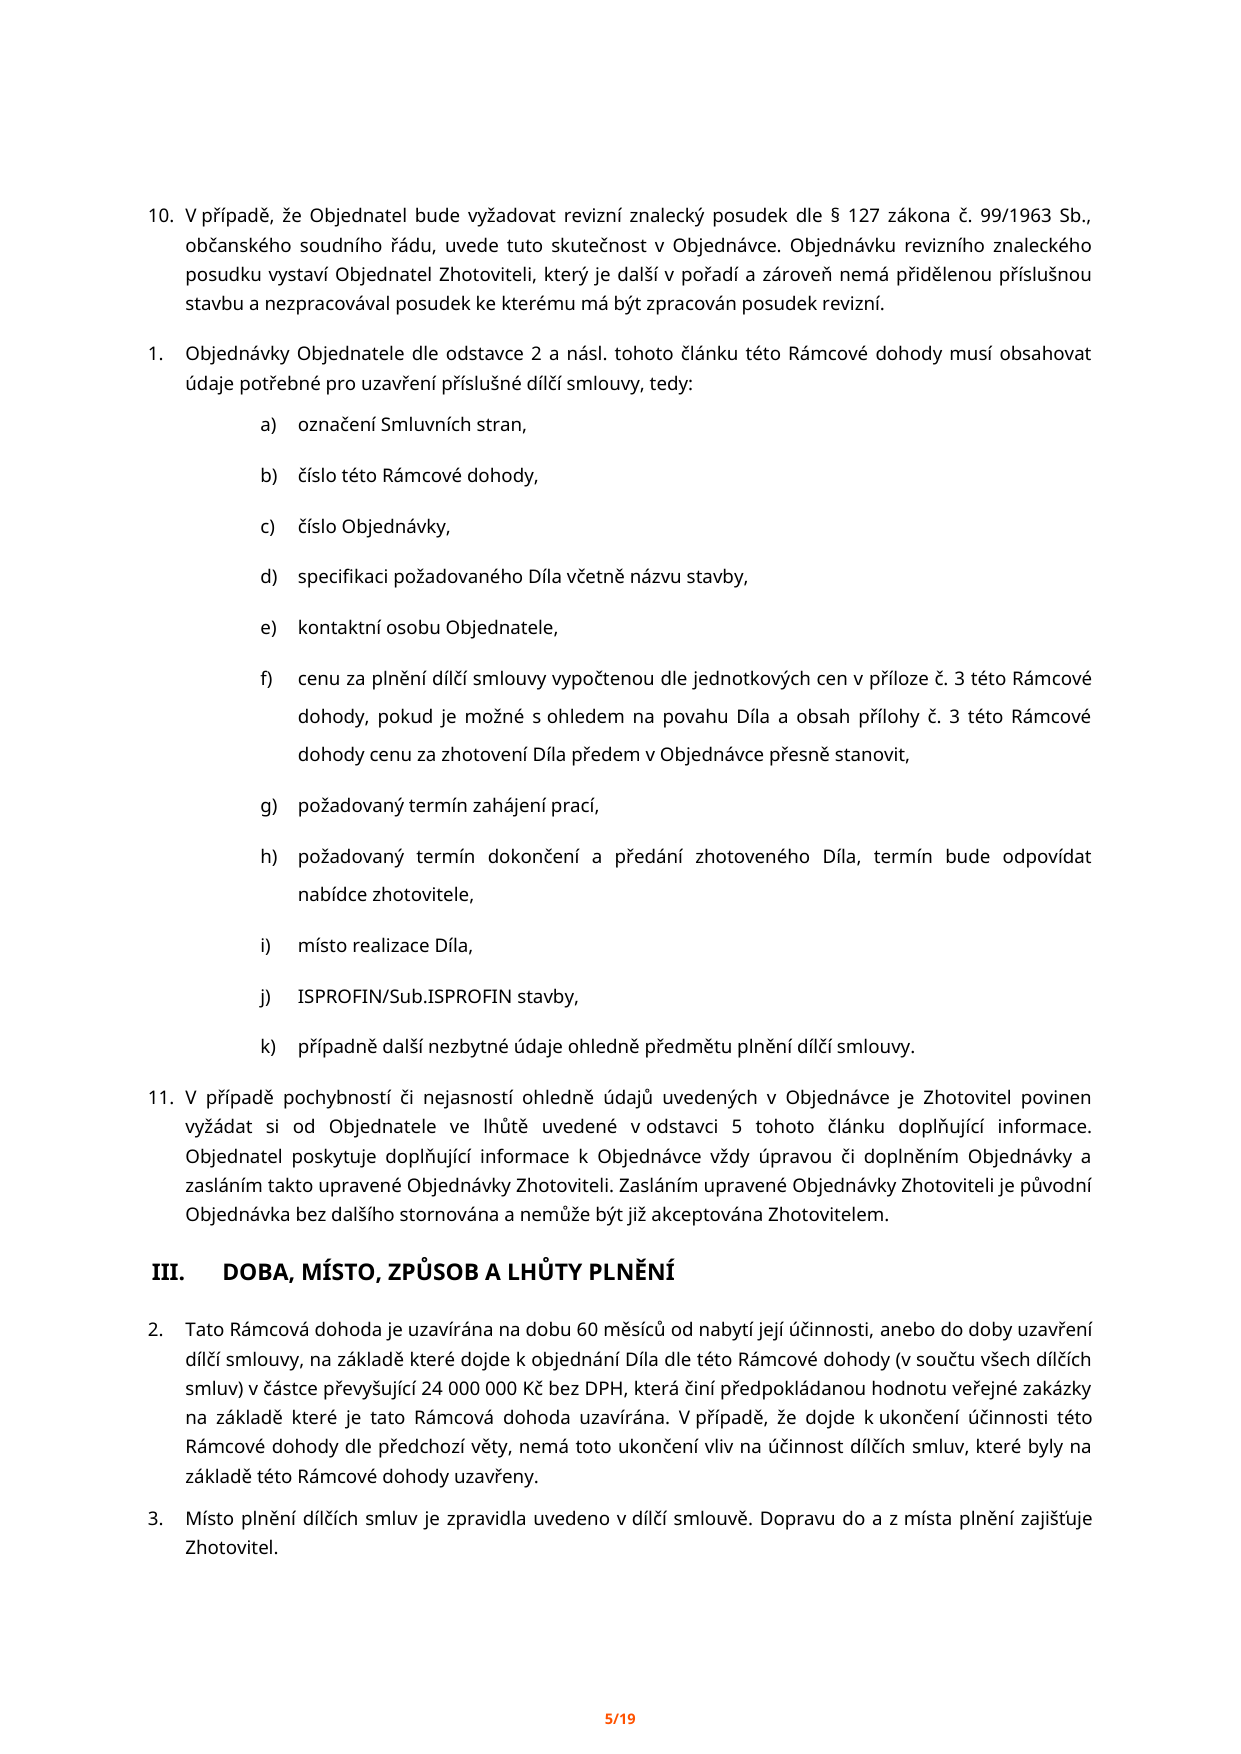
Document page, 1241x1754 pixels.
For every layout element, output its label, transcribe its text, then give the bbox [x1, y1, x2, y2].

list V případě, že Objednatel bude vyžadovat revizní znalecký posudek dle § 127 zákona č. 99/1963 Sb., občanského soudního řádu, uvede tuto skutečnost v Objednávce. Objednávku revizního znaleckého posudku vystaví Objednatel Zhotoviteli, který je další v pořadí a zároveň nemá přidělenou příslušnou stavbu a nezpracovával posudek ke kterému má být zpracován posudek revizní. [148, 203, 1093, 316]
list číslo Objednávky, [260, 513, 1093, 539]
text Místo plnění dílčích smluv je zpravidla uvedeno v dílčí smlouvě. Dopravu do a z místa plnění zajišťuje Zhotovitel. [148, 1505, 1093, 1559]
list požadovaný termín dokončení a předání zhotoveného Díla, termín bude odpovídat nabídce zhotovitele, [260, 843, 1093, 907]
list ISPROFIN/Sub.ISPROFIN stavby, [260, 983, 1093, 1008]
list DOBA, MÍSTO, ZPŮSOB A LHŮTY PLNĚNÍ [185, 1256, 1093, 1287]
text Objednávky Objednatele dle odstavce 2 a násl. tohoto článku této Rámcové dohody musí obsahovat údaje potřebné pro uzavření příslušné dílčí smlouvy, tedy: [148, 341, 1093, 395]
list kontaktní osobu Objednatele, [260, 614, 1093, 640]
list specifikaci požadovaného Díla včetně názvu stavby, [260, 564, 1093, 589]
list V případě pochybností či nejasností ohledně údajů uvedených v Objednávce je Zhotovitel povinen vyžádat si od Objednatele ve lhůtě uvedené v odstavci 5 tohoto článku doplňující informace. Objednatel poskytuje doplňující informace k Objednávce vždy úpravou či doplněním Objednávky a zasláním takto upravené Objednávky Zhotoviteli. Zasláním upravené Objednávky Zhotoviteli je původní Objednávka bez dalšího stornována a nemůže být již akceptována Zhotovitelem. [148, 1084, 1093, 1227]
list místo realizace Díla, [260, 932, 1093, 958]
list číslo této Rámcové dohody, [260, 462, 1093, 488]
list označení Smluvních stran, [260, 412, 1093, 437]
text Tato Rámcová dohoda je uzavírána na dobu 60 měsíců od nabytí její účinnosti, anebo do doby uzavření dílčí smlouvy, na základě které dojde k objednání Díla dle této Rámcové dohody (v součtu všech dílčích smluv) v částce převyšující 24 000 000 Kč bez DPH, která činí předpokládanou hodnotu veřejné zakázky na základě které je tato Rámcová dohoda uzavírána. V případě, že dojde k ukončení účinnosti této Rámcové dohody dle předchozí věty, nemá toto ukončení vliv na účinnost dílčích smluv, které byly na základě této Rámcové dohody uzavřeny. [148, 1317, 1093, 1488]
list cenu za plnění dílčí smlouvy vypočtenou dle jednotkových cen v příloze č. 3 této Rámcové dohody, pokud je možné s ohledem na povahu Díla a obsah přílohy č. 3 této Rámcové dohody cenu za zhotovení Díla předem v Objednávce přesně stanovit, [260, 665, 1093, 767]
list případně další nezbytné údaje ohledně předmětu plnění dílčí smlouvy. [260, 1034, 1093, 1059]
list požadovaný termín zahájení prací, [260, 792, 1093, 818]
